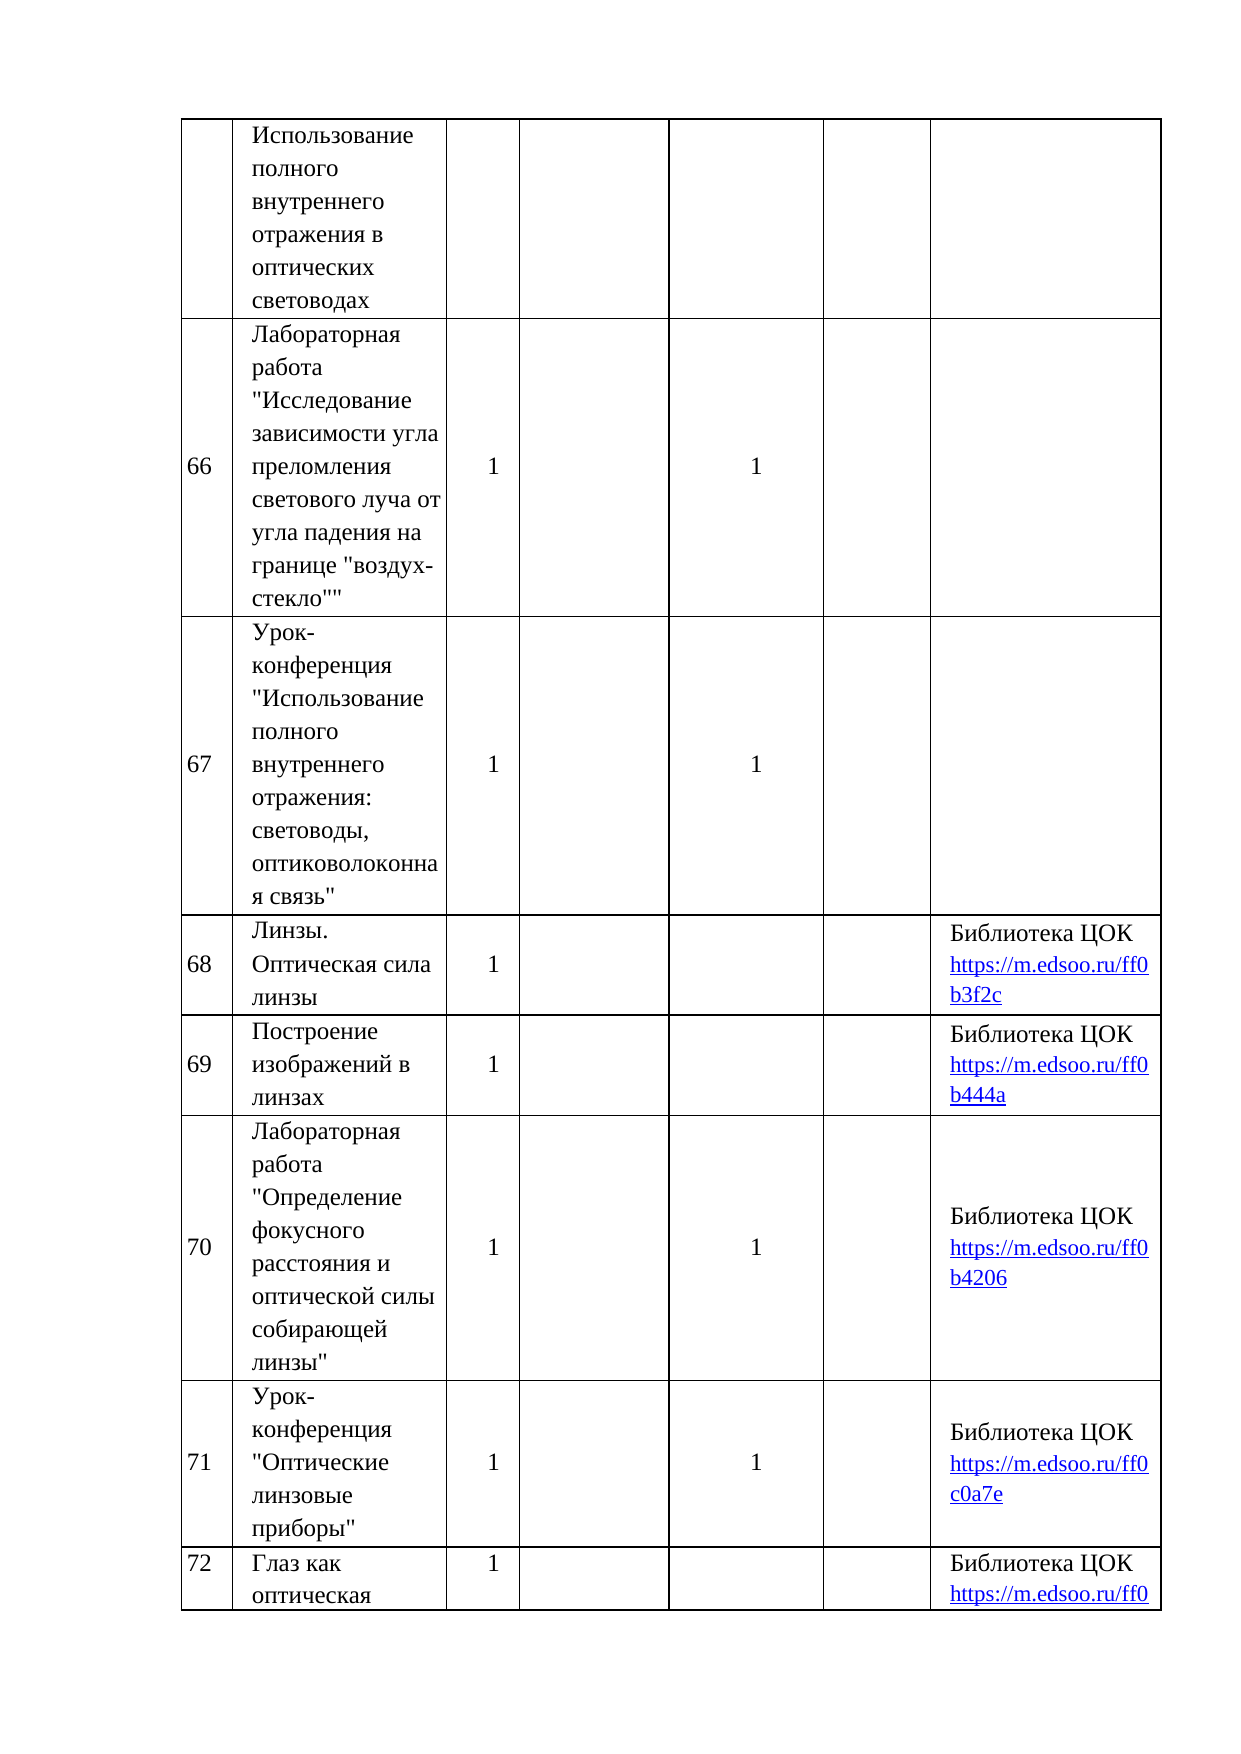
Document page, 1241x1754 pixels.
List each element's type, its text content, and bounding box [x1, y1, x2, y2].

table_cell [233, 1548, 446, 1609]
table_cell [824, 617, 930, 914]
table_cell [520, 1381, 668, 1546]
table_cell [670, 1016, 823, 1114]
table_cell [670, 120, 823, 317]
table_cell 1 [447, 120, 519, 317]
table_cell Линзы. Оптическая сила линзы [233, 916, 446, 1014]
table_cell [931, 1548, 1160, 1609]
table_cell Библиотека ЦОК https://m.edsoo.ru/ff0b444a [931, 1016, 1160, 1114]
table_cell 1 [670, 319, 823, 616]
table_cell [824, 1016, 930, 1114]
table_cell 1 [670, 1116, 823, 1380]
table_cell [520, 1116, 668, 1380]
table_cell 66 [182, 319, 232, 616]
table_cell 1 [447, 617, 519, 914]
table_cell 68 [182, 916, 232, 1014]
table_cell 70 [182, 1116, 232, 1380]
table_cell Лабораторная работа "Определение фокусного расстояния и оптической силы собирающей линзы" [233, 1116, 446, 1380]
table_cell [233, 120, 446, 317]
table_cell [520, 1548, 668, 1609]
table_cell [824, 120, 930, 317]
table_cell 1 [447, 319, 519, 616]
table_cell [520, 120, 668, 317]
table_cell [824, 1548, 930, 1609]
table_cell [931, 319, 1160, 616]
table_cell [824, 916, 930, 1014]
table_cell 1 [447, 1548, 519, 1609]
table_cell 1 [447, 1016, 519, 1114]
table_cell 1 [447, 1381, 519, 1546]
table_cell Лабораторная работа "Исследование зависимости угла преломления светового луча от угла падения на границе "воздух-стекло"" [233, 319, 446, 616]
table_cell Урок-конференция "Использование полного внутреннего отражения: световоды, оптиковолоконная связь" [233, 617, 446, 914]
table_cell [520, 617, 668, 914]
table_cell 65 [182, 120, 232, 317]
table_cell [824, 1381, 930, 1546]
table_cell Библиотека ЦОК https://m.edsoo.ru/ff0b3f2c [931, 916, 1160, 1014]
table_cell [520, 319, 668, 616]
table_cell Библиотека ЦОК https://m.edsoo.ru/ff0c0a7e [931, 1381, 1160, 1546]
table_cell [931, 617, 1160, 914]
table_cell Урок-конференция "Оптические линзовые приборы" [233, 1381, 446, 1546]
table_cell [520, 1016, 668, 1114]
table_cell Построение изображений в линзах [233, 1016, 446, 1114]
table_cell 69 [182, 1016, 232, 1114]
table_cell [670, 1548, 823, 1609]
table_cell 1 [670, 617, 823, 914]
table_cell 72 [182, 1548, 232, 1609]
table_cell [520, 916, 668, 1014]
table_cell [824, 319, 930, 616]
table_cell Библиотека ЦОК https://m.edsoo.ru/ff0b4206 [931, 1116, 1160, 1380]
table_cell [670, 916, 823, 1014]
table_cell [824, 1116, 930, 1380]
table_cell 1 [670, 1381, 823, 1546]
table_cell 71 [182, 1381, 232, 1546]
table_cell 1 [447, 1116, 519, 1380]
table_cell 1 [447, 916, 519, 1014]
table_cell 67 [182, 617, 232, 914]
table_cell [931, 120, 1160, 317]
